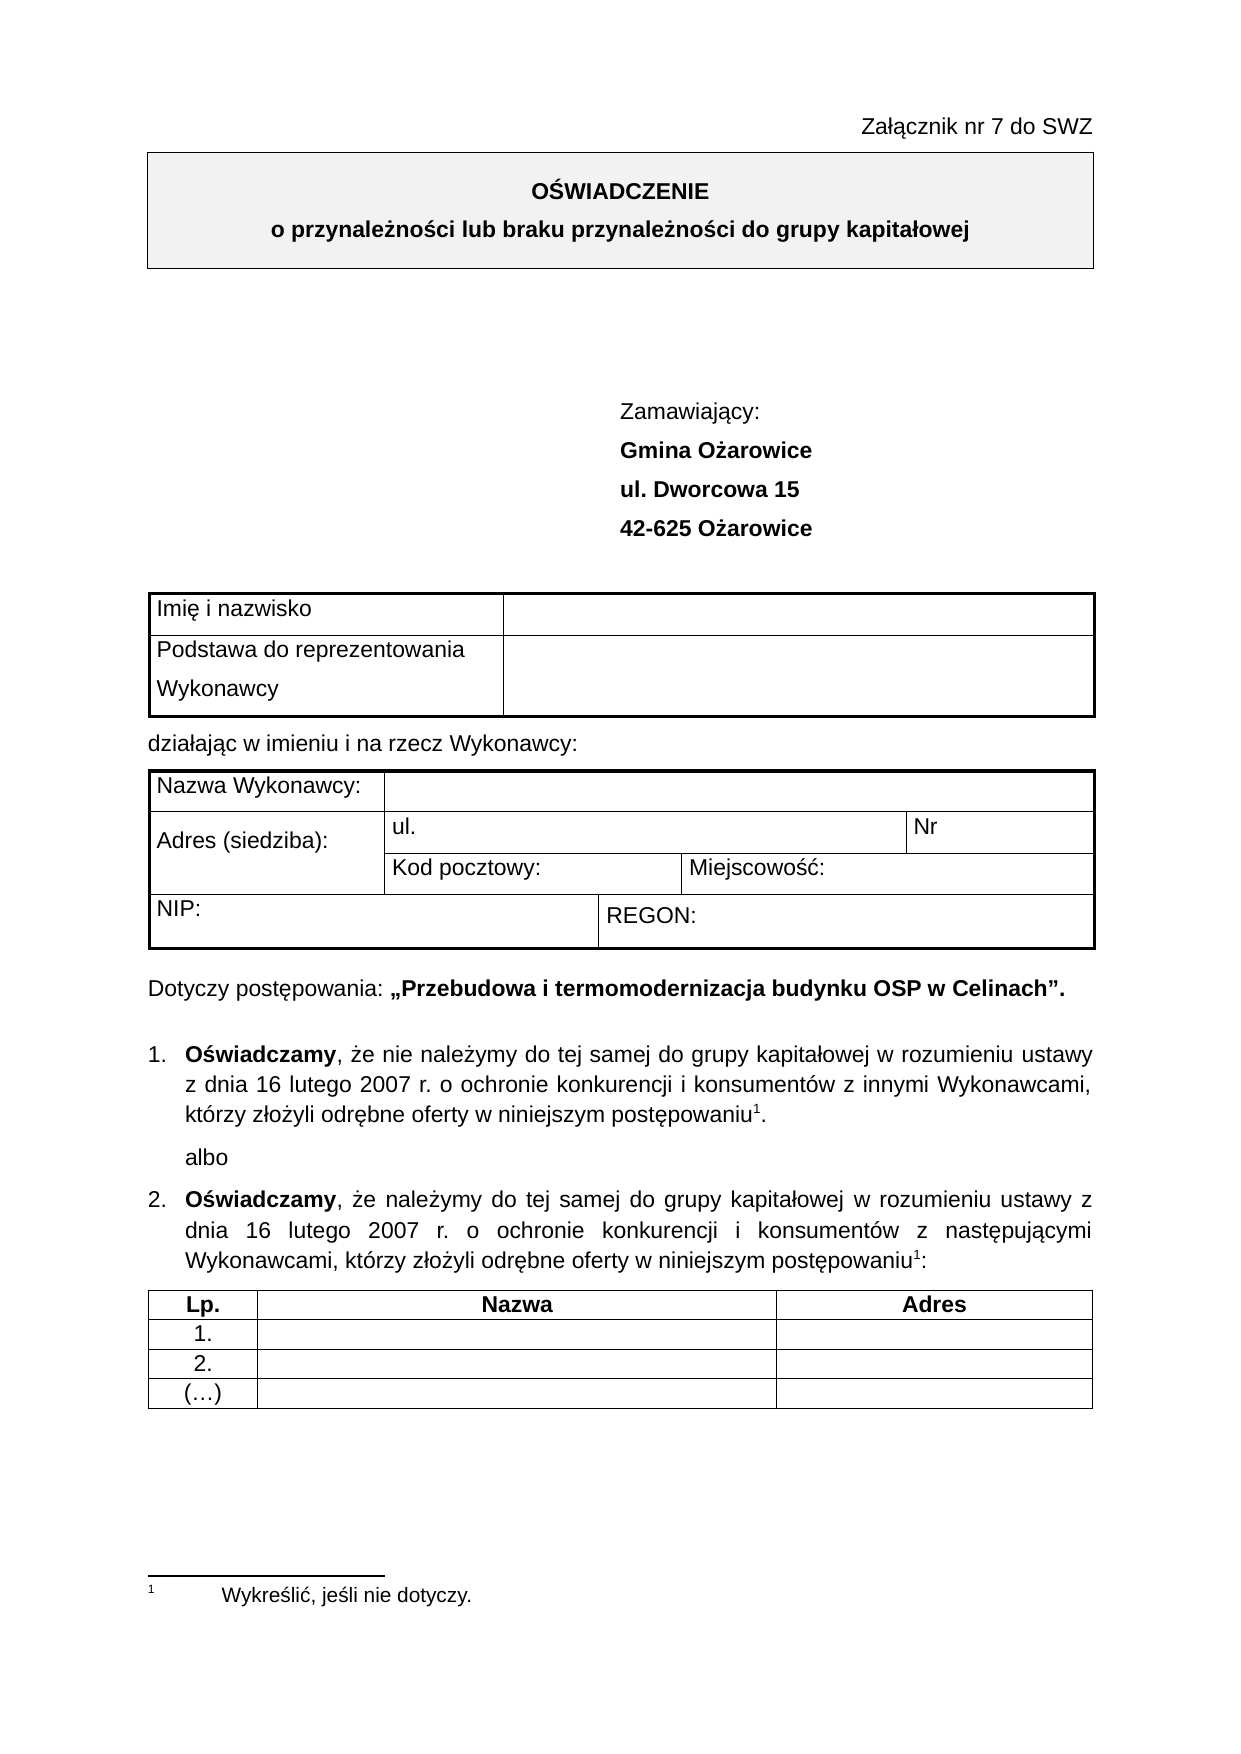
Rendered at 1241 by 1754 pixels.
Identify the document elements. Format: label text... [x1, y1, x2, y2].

list Oświadczamy, że należymy do tej samej do grupy kapitałowej w rozumieniu ustawy z dnia 16 lutego 2007 r. o ochronie konkurencji i konsumentów z następującymi Wykonawcami, którzy złożyli odrębne oferty w niniejszym postępowaniu1: [148, 1186, 1093, 1273]
table_cell [777, 1350, 1092, 1378]
table_header Adres [777, 1291, 1092, 1319]
text 42-625 Ożarowice [620, 514, 1093, 541]
table_cell NIP: [151, 895, 598, 947]
table_cell [258, 1379, 776, 1408]
table_header Nazwa Wykonawcy: [151, 773, 384, 811]
list Oświadczamy, że nie należymy do tej samej do grupy kapitałowej w rozumieniu ustawy z dnia 16 lutego 2007 r. o ochronie konkurencji i konsumentów z innymi Wykonawcami, którzy złożyli odrębne oferty w niniejszym postępowaniu. [148, 1041, 1093, 1127]
table_header Lp. [149, 1291, 257, 1319]
table_cell Adres (siedziba): [151, 812, 384, 894]
table_cell [258, 1350, 776, 1378]
text Zamawiający: [620, 398, 1093, 424]
table_cell ul. [385, 812, 906, 853]
text Gmina Ożarowice [620, 437, 1093, 463]
text działając w imieniu i na rzecz Wykonawcy: [148, 730, 1093, 757]
table_cell Podstawa do reprezentowania Wykonawcy [151, 636, 503, 715]
table_cell [777, 1320, 1092, 1349]
text OŚWIADCZENIE [148, 153, 1093, 190]
table_cell 1. [149, 1320, 257, 1349]
text ul. Dworcowa 15 [620, 476, 1093, 502]
text o przynależności lub braku przynależności do grupy kapitałowej [148, 190, 1093, 268]
table_cell [777, 1379, 1092, 1408]
table_header [504, 595, 1093, 635]
table_cell REGON: [599, 895, 1093, 947]
table_header Imię i nazwisko [151, 595, 503, 635]
table_cell 2. [149, 1350, 257, 1378]
table_cell Nr [907, 812, 1093, 853]
table_cell [258, 1320, 776, 1349]
table_header Nazwa [258, 1291, 776, 1319]
table_cell Kod pocztowy: [385, 854, 681, 894]
table_header [385, 773, 1093, 811]
table_cell [504, 636, 1093, 715]
table_cell Miejscowość: [682, 854, 1093, 894]
table_cell (…) [149, 1379, 257, 1408]
text albo [185, 1144, 1093, 1170]
list Dotyczy postępowania: „Przebudowa i termomodernizacja budynku OSP w Celinach”. [148, 975, 1093, 1001]
